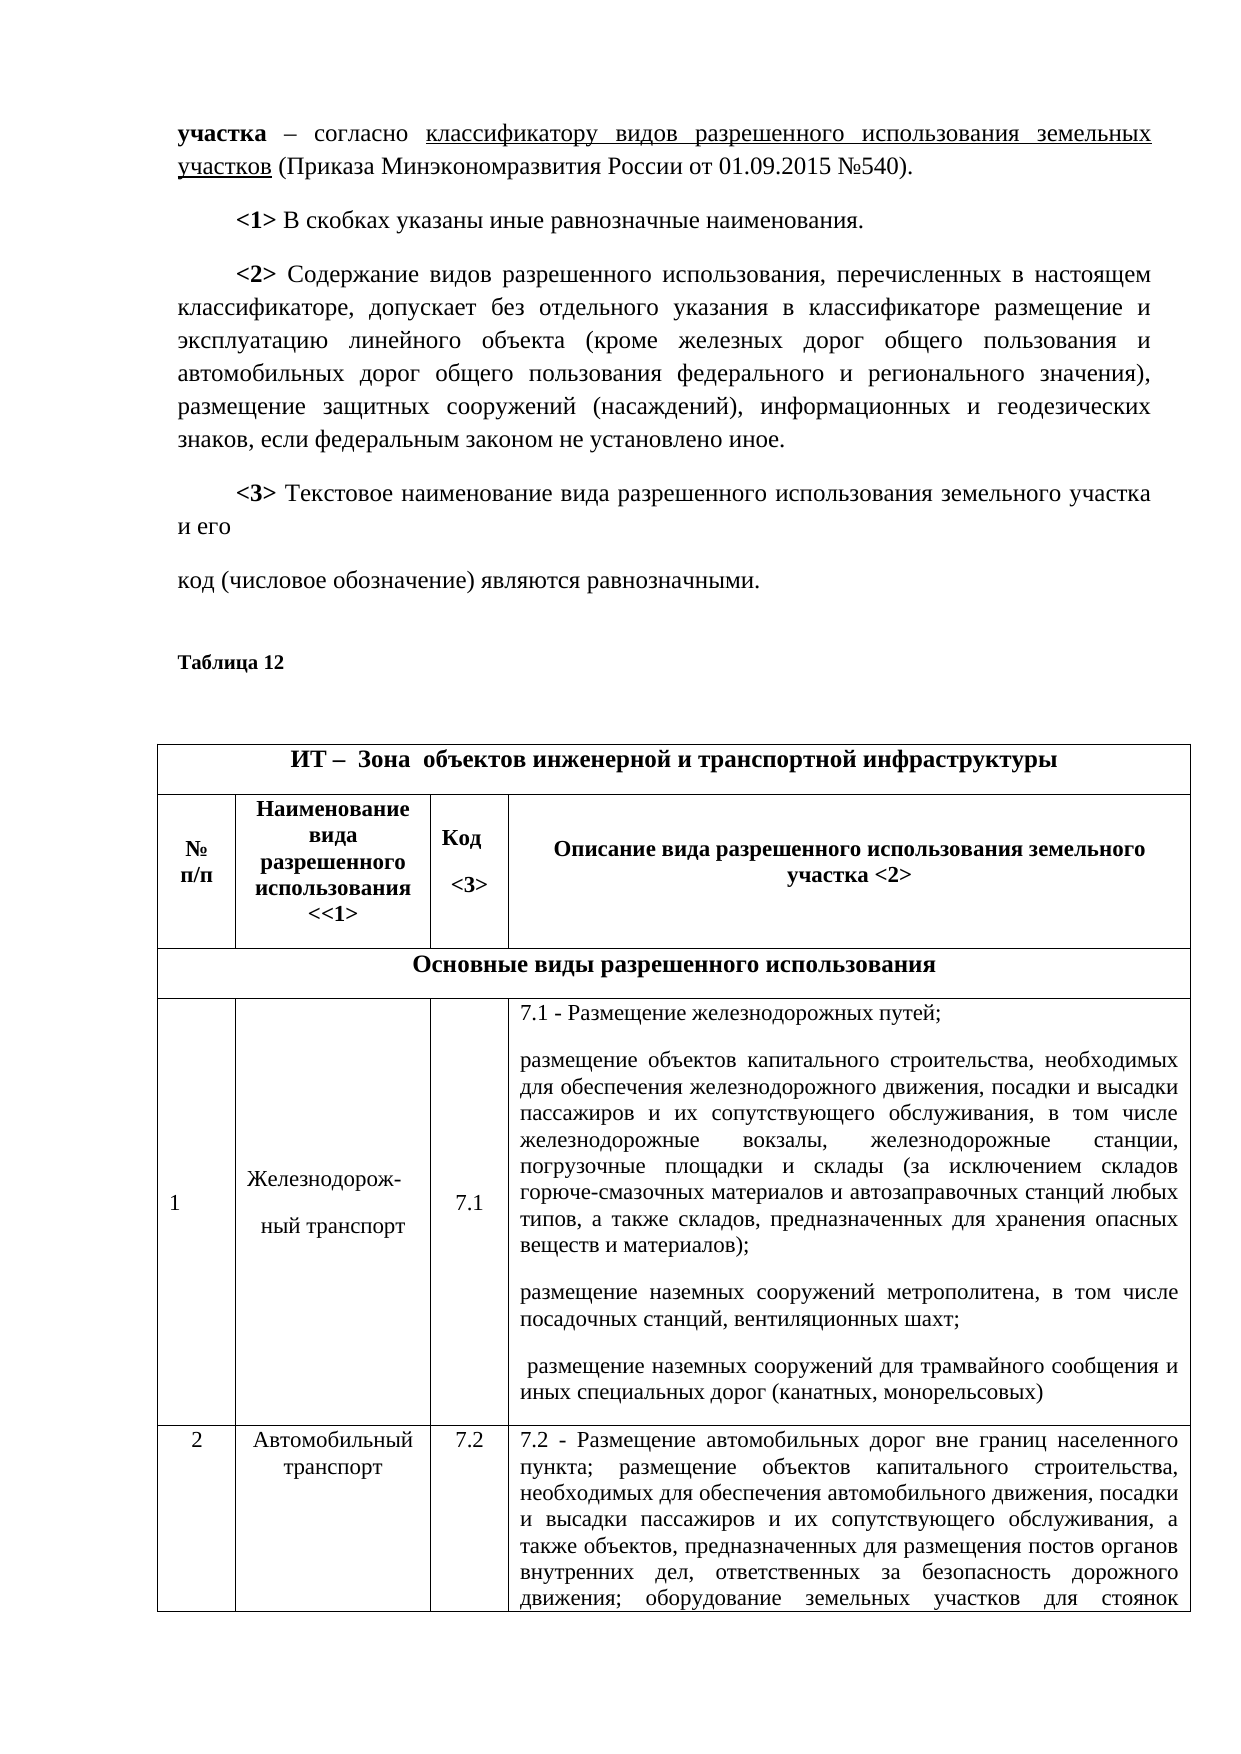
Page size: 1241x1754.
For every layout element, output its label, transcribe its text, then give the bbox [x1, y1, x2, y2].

text <2> Содержание видов разрешенного использования, перечисленных в настоящем классификаторе, допускает без отдельного указания в классификаторе размещение и эксплуатацию линейного объекта (кроме железных дорог общего пользования и автомобильных дорог общего пользования федерального и регионального значения), размещение защитных сооружений (насаждений), информационных и геодезических знаков, если федеральным законом не установлено иное. [177, 259, 1152, 453]
text <1> В скобках указаны иные равнозначные наименования. [177, 205, 1152, 234]
table_cell 2 [158, 1426, 235, 1611]
table_cell 7.2 [431, 1426, 508, 1611]
text <3> Текстовое наименование вида разрешенного использования земельного участка и его [177, 478, 1152, 539]
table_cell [509, 1426, 1190, 1611]
table_cell 7.1 [431, 999, 508, 1425]
table_cell Наименование вида разрешенного использования<<1> [236, 795, 430, 948]
table_cell Основные виды разрешенного использования [158, 949, 1190, 998]
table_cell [236, 1426, 430, 1611]
table_cell Железнодорож- ный транспорт [236, 999, 430, 1425]
table_cell 7.1 - Размещение железнодорожных путей; размещение объектов капитального строительства, необходимых для обеспечения железнодорожного движения, посадки и высадки пассажиров и их сопутствующего обслуживания, в том числе железнодорожные вокзалы, железнодорожные станции, погрузочные площадки и склады (за исключением складов горюче-смазочных материалов и автозаправочных станций любых типов, а также складов, предназначенных для хранения опасных веществ и материалов); размещение наземных сооружений метрополитена, в том числе посадочных станций, вентиляционных шахт; размещение наземных сооружений для трамвайного сообщения и иных специальных дорог (канатных, монорельсовых) [509, 999, 1190, 1425]
table_cell 1 [158, 999, 235, 1425]
table_cell Описание вида разрешенного использования земельного участка <2> [509, 795, 1190, 948]
table_header ИТ – Зона объектов инженерной и транспортной инфраструктуры [158, 745, 1190, 794]
table_cell Код <3> [431, 795, 508, 948]
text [177, 118, 1152, 180]
text код (числовое обозначение) являются равнозначными. [177, 565, 1152, 593]
table_cell № п/п [158, 795, 235, 948]
text Таблица 12 [177, 618, 1152, 674]
